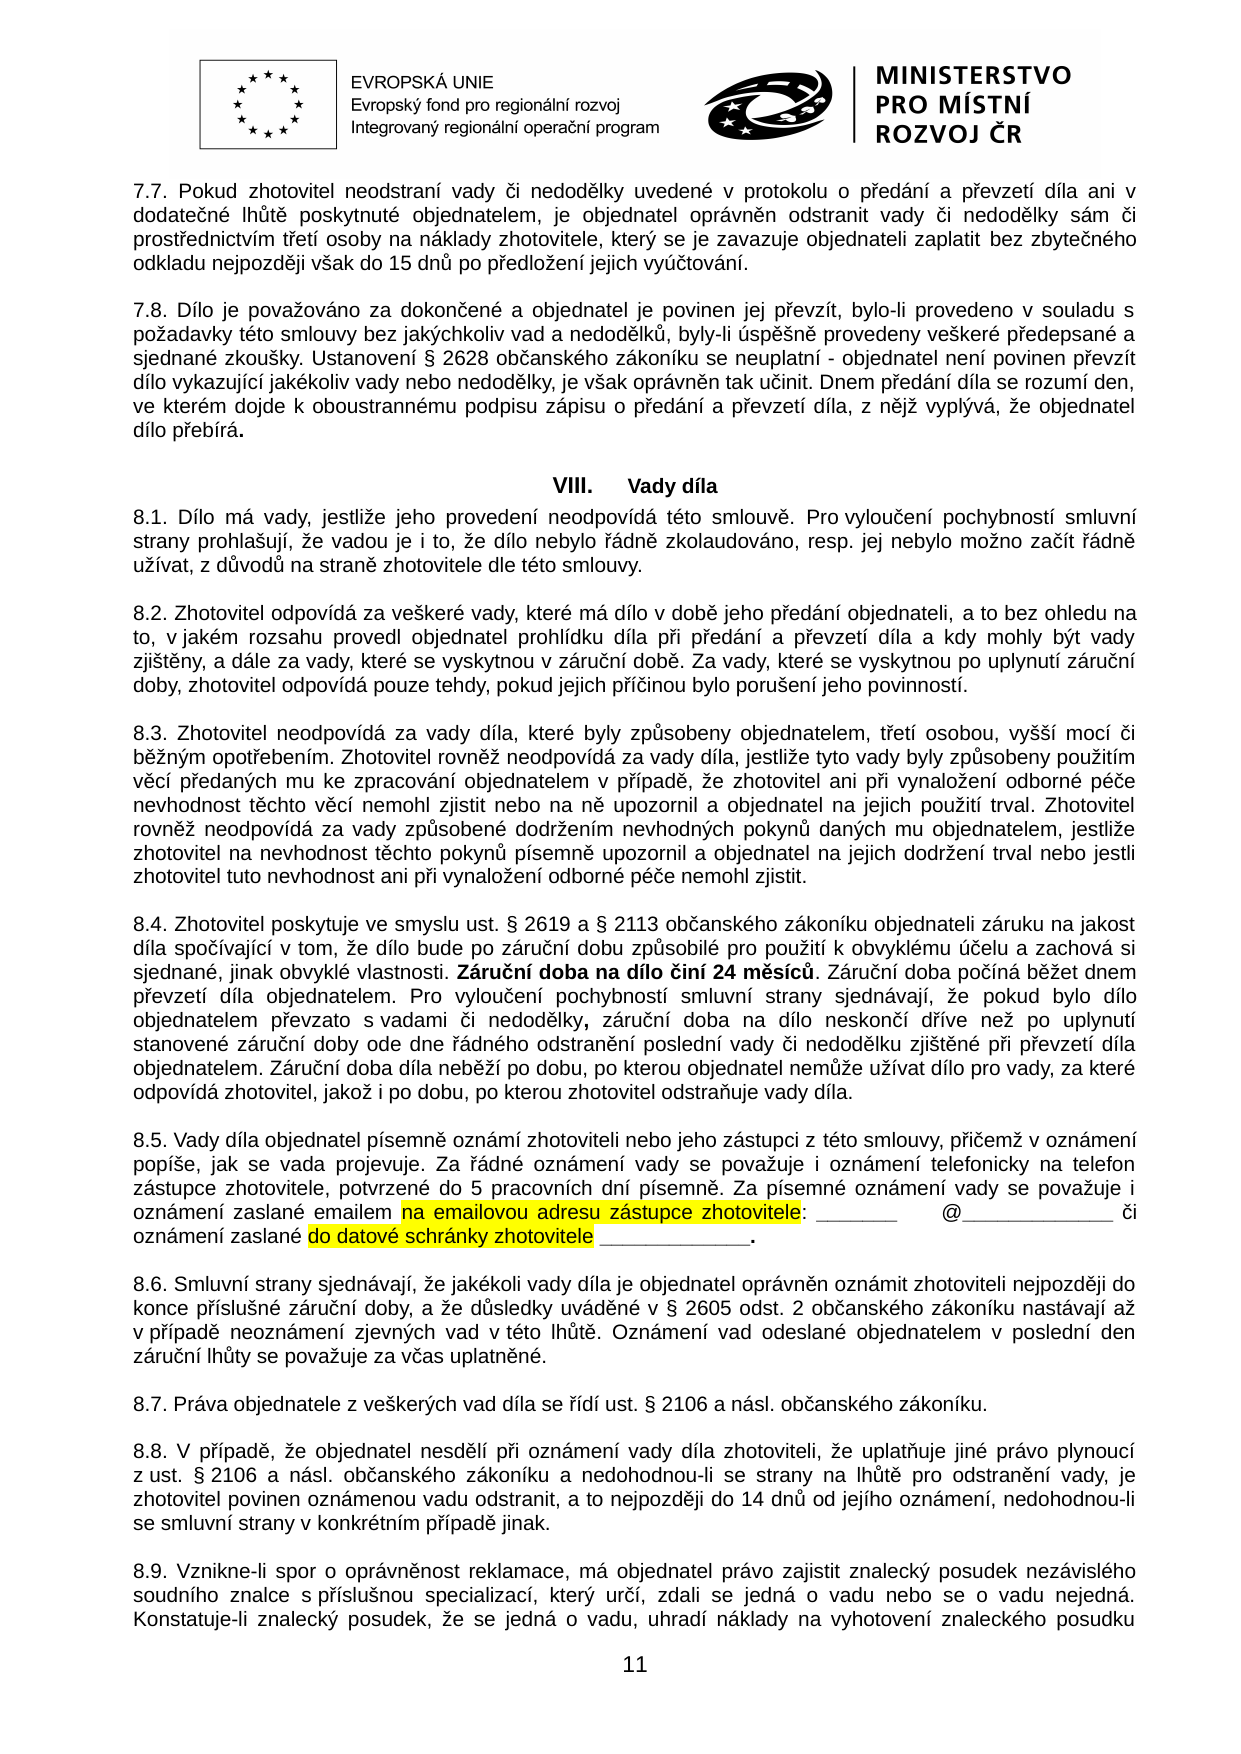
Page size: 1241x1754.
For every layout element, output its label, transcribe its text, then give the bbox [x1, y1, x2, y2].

subtitle 8.6. Smluvní strany sjednávají, že jakékoli vady díla je objednatel oprávněn oznámit zhotoviteli nejpozději do konce příslušné záruční doby, a že důsledky uváděné v § 2605 odst. 2 občanského zákoníku nastávají až v případě neoznámení zjevných vad v této lhůtě. Oznámení vad odeslané objednatelem v poslední den záruční lhůty se považuje za včas uplatněné. [133, 1272, 1137, 1367]
subtitle 8.1. Dílo má vady, jestliže jeho provedení neodpovídá této smlouvě. Pro vyloučení pochybností smluvní strany prohlašují, že vadou je i to, že dílo nebylo řádně zkolaudováno, resp. jej nebylo možno začít řádně užívat, z důvodů na straně zhotovitele dle této smlouvy. [133, 505, 1137, 577]
subtitle 8.4. Zhotovitel poskytuje ve smyslu ust. § 2619 a § 2113 občanského zákoníku objednateli záruku na jakost díla spočívající v tom, že dílo bude po záruční dobu způsobilé pro použití k obvyklému účelu a zachová si sjednané, jinak obvyklé vlastnosti. Záruční doba na dílo činí 24 měsíců. Záruční doba počíná běžet dnem převzetí díla objednatelem. Pro vyloučení pochybností smluvní strany sjednávají, že pokud bylo dílo objednatelem převzato s vadami či nedodělky, záruční doba na dílo neskončí dříve než po uplynutí stanovené záruční doby ode dne řádného odstranění poslední vady či nedodělku zjištěné při převzetí díla objednatelem. Záruční doba díla neběží po dobu, po kterou objednatel nemůže užívat dílo pro vady, za které odpovídá zhotovitel, jakož i po dobu, po kterou zhotovitel odstraňuje vady díla. [133, 912, 1137, 1104]
picture [169, 29, 1101, 179]
subtitle 8.2. Zhotovitel odpovídá za veškeré vady, které má dílo v době jeho předání objednateli, a to bez ohledu na to, v jakém rozsahu provedl objednatel prohlídku díla při předání a převzetí díla a kdy mohly být vady zjištěny, a dále za vady, které se vyskytnou v záruční době. Za vady, které se vyskytnou po uplynutí záruční doby, zhotovitel odpovídá pouze tehdy, pokud jejich příčinou bylo porušení jeho povinností. [133, 601, 1137, 697]
text 7.7. Pokud zhotovitel neodstraní vady či nedodělky uvedené v protokolu o předání a převzetí díla ani v dodatečné lhůtě poskytnuté objednatelem, je objednatel oprávněn odstranit vady či nedodělky sám či prostřednictvím třetí osoby na náklady zhotovitele, který se je zavazuje objednateli zaplatit bez zbytečného odkladu nejpozději však do 15 dnů po předložení jejich vyúčtování. [133, 178, 1137, 274]
subtitle Vady díla [133, 472, 1137, 499]
subtitle 7.8. Dílo je považováno za dokončené a objednatel je povinen jej převzít, bylo-li provedeno v souladu s požadavky této smlouvy bez jakýchkoliv vad a nedodělků, byly-li úspěšně provedeny veškeré předepsané a sjednané zkoušky. Ustanovení § 2628 občanského zákoníku se neuplatní - objednatel není povinen převzít dílo vykazující jakékoliv vady nebo nedodělky, je však oprávněn tak učinit. Dnem předání díla se rozumí den, ve kterém dojde k oboustrannému podpisu zápisu o předání a převzetí díla, z nějž vyplývá, že objednatel dílo přebírá. [133, 298, 1137, 442]
subtitle 8.3. Zhotovitel neodpovídá za vady díla, které byly způsobeny objednatelem, třetí osobou, vyšší mocí či běžným opotřebením. Zhotovitel rovněž neodpovídá za vady díla, jestliže tyto vady byly způsobeny použitím věcí předaných mu ke zpracování objednatelem v případě, že zhotovitel ani při vynaložení odborné péče nevhodnost těchto věcí nemohl zjistit nebo na ně upozornil a objednatel na jejich použití trval. Zhotovitel rovněž neodpovídá za vady způsobené dodržením nevhodných pokynů daných mu objednatelem, jestliže zhotovitel na nevhodnost těchto pokynů písemně upozornil a objednatel na jejich dodržení trval nebo jestli zhotovitel tuto nevhodnost ani při vynaložení odborné péče nemohl zjistit. [133, 721, 1137, 888]
subtitle 8.8. V případě, že objednatel nesdělí při oznámení vady díla zhotoviteli, že uplatňuje jiné právo plynoucí z ust. § 2106 a násl. občanského zákoníku a nedohodnou-li se strany na lhůtě pro odstranění vady, je zhotovitel povinen oznámenou vadu odstranit, a to nejpozději do 14 dnů od jejího oznámení, nedohodnou-li se smluvní strany v konkrétním případě jinak. [133, 1439, 1137, 1535]
subtitle 8.7. Práva objednatele z veškerých vad díla se řídí ust. § 2106 a násl. občanského zákoníku. [133, 1391, 1137, 1415]
subtitle 8.5. Vady díla objednatel písemně oznámí zhotoviteli nebo jeho zástupci z této smlouvy, přičemž v oznámení popíše, jak se vada projevuje. Za řádné oznámení vady se považuje i oznámení telefonicky na telefon zástupce zhotovitele, potvrzené do 5 pracovních dní písemně. Za písemné oznámení vady se považuje i oznámení zaslané emailem na emailovou adresu zástupce zhotovitele: _______ @_____________ či oznámení zaslané do datové schránky zhotovitele _____________. [133, 1128, 1137, 1248]
